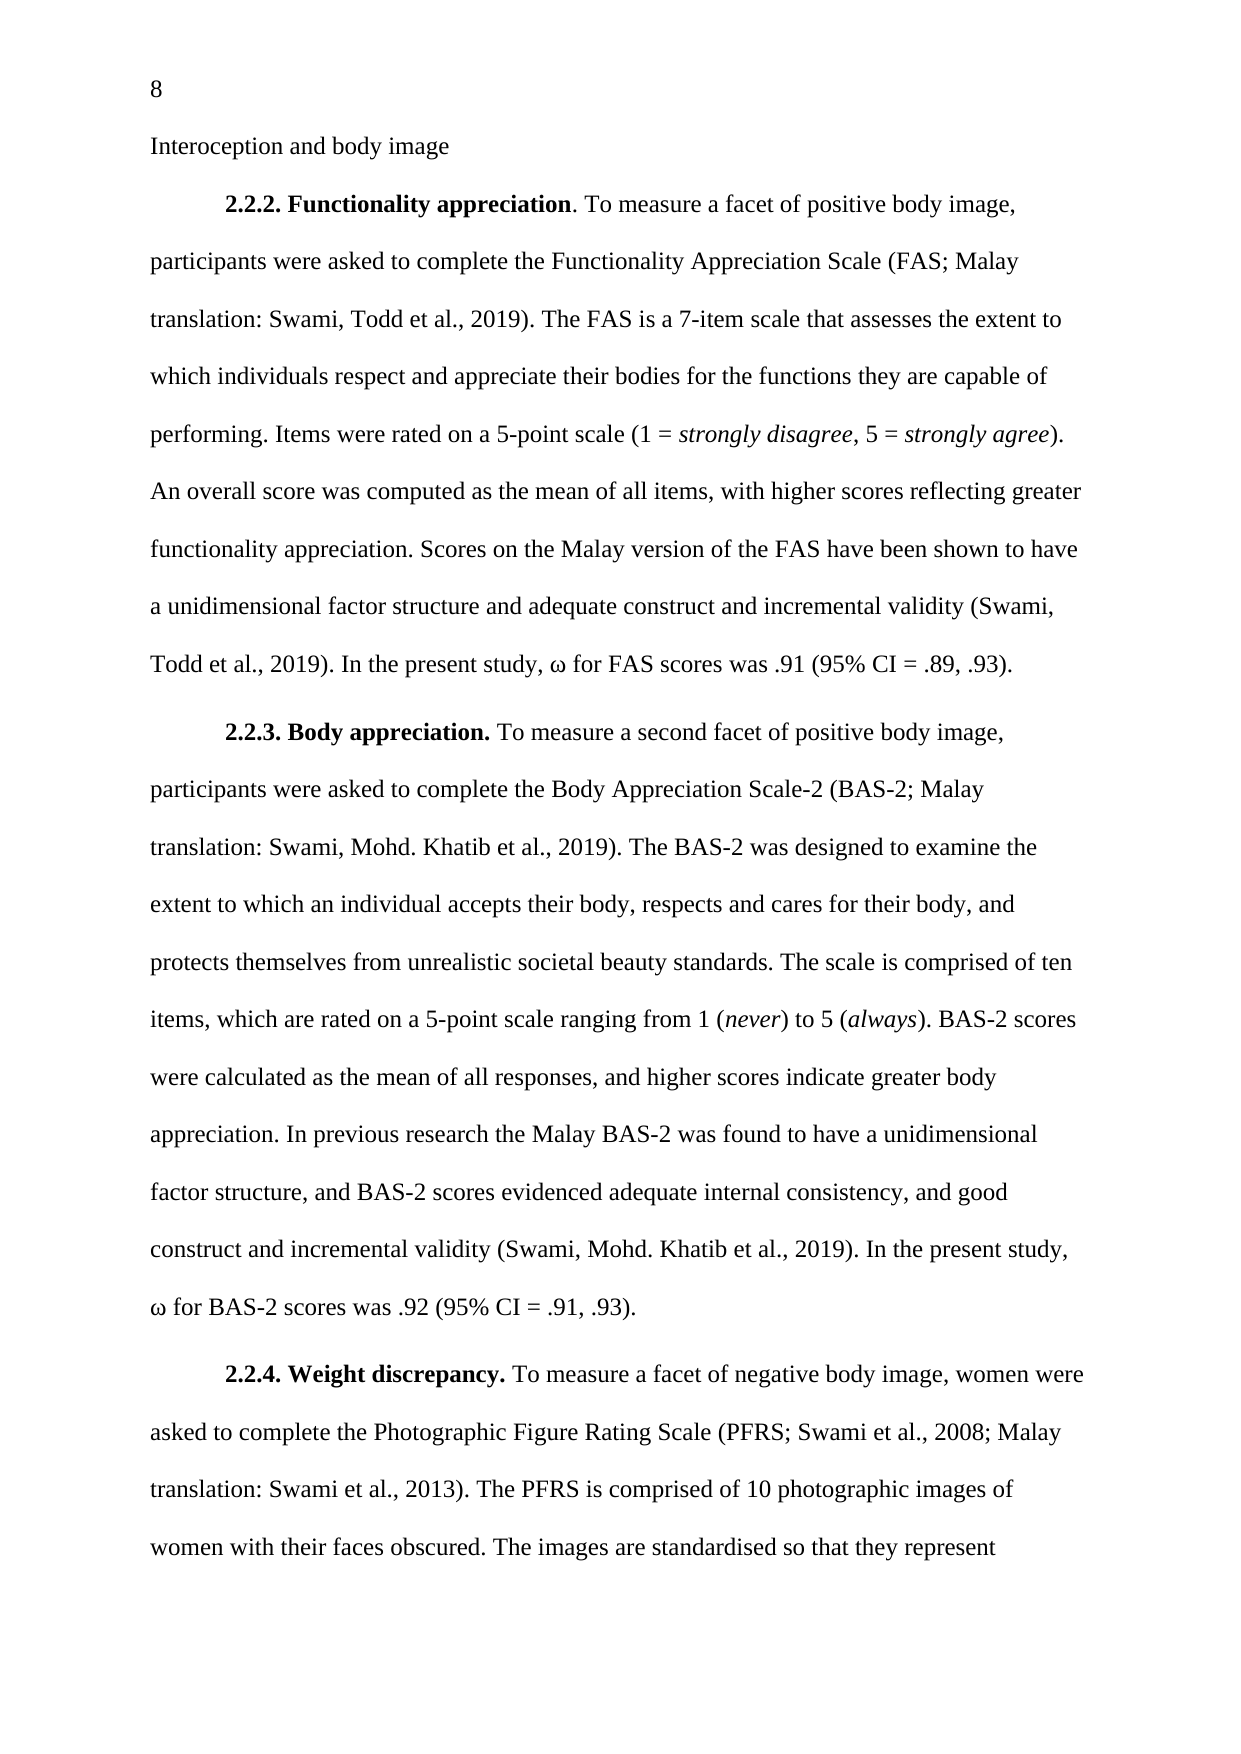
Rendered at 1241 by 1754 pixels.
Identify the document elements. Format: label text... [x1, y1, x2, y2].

text 2.2.3. Body appreciation. To measure a second facet of positive body image, participants were asked to complete the Body Appreciation Scale-2 (BAS-2; Malay translation: Swami, Mohd. Khatib et al., 2019). The BAS-2 was designed to examine the extent to which an individual accepts their body, respects and cares for their body, and protects themselves from unrealistic societal beauty standards. The scale is comprised of ten items, which are rated on a 5-point scale ranging from 1 (never) to 5 (always). BAS-2 scores were calculated as the mean of all responses, and higher scores indicate greater body appreciation. In previous research the Malay BAS-2 was found to have a unidimensional factor structure, and BAS-2 scores evidenced adequate internal consistency, and good construct and incremental validity (Swami, Mohd. Khatib et al., 2019). In the present study, ω for BAS-2 scores was .92 (95% CI = .91, .93). [150, 717, 1090, 1320]
text 2.2.2. Functionality appreciation. To measure a facet of positive body image, participants were asked to complete the Functionality Appreciation Scale (FAS; Malay translation: Swami, Todd et al., 2019). The FAS is a 7-item scale that assesses the extent to which individuals respect and appreciate their bodies for the functions they are capable of performing. Items were rated on a 5-point scale (1 = strongly disagree, 5 = strongly agree). An overall score was computed as the mean of all items, with higher scores reflecting greater functionality appreciation. Scores on the Malay version of the FAS have been shown to have a unidimensional factor structure and adequate construct and incremental validity (Swami, Todd et al., 2019). In the present study, ω for FAS scores was .91 (95% CI = .89, .93). [150, 189, 1090, 677]
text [150, 1359, 1090, 1561]
